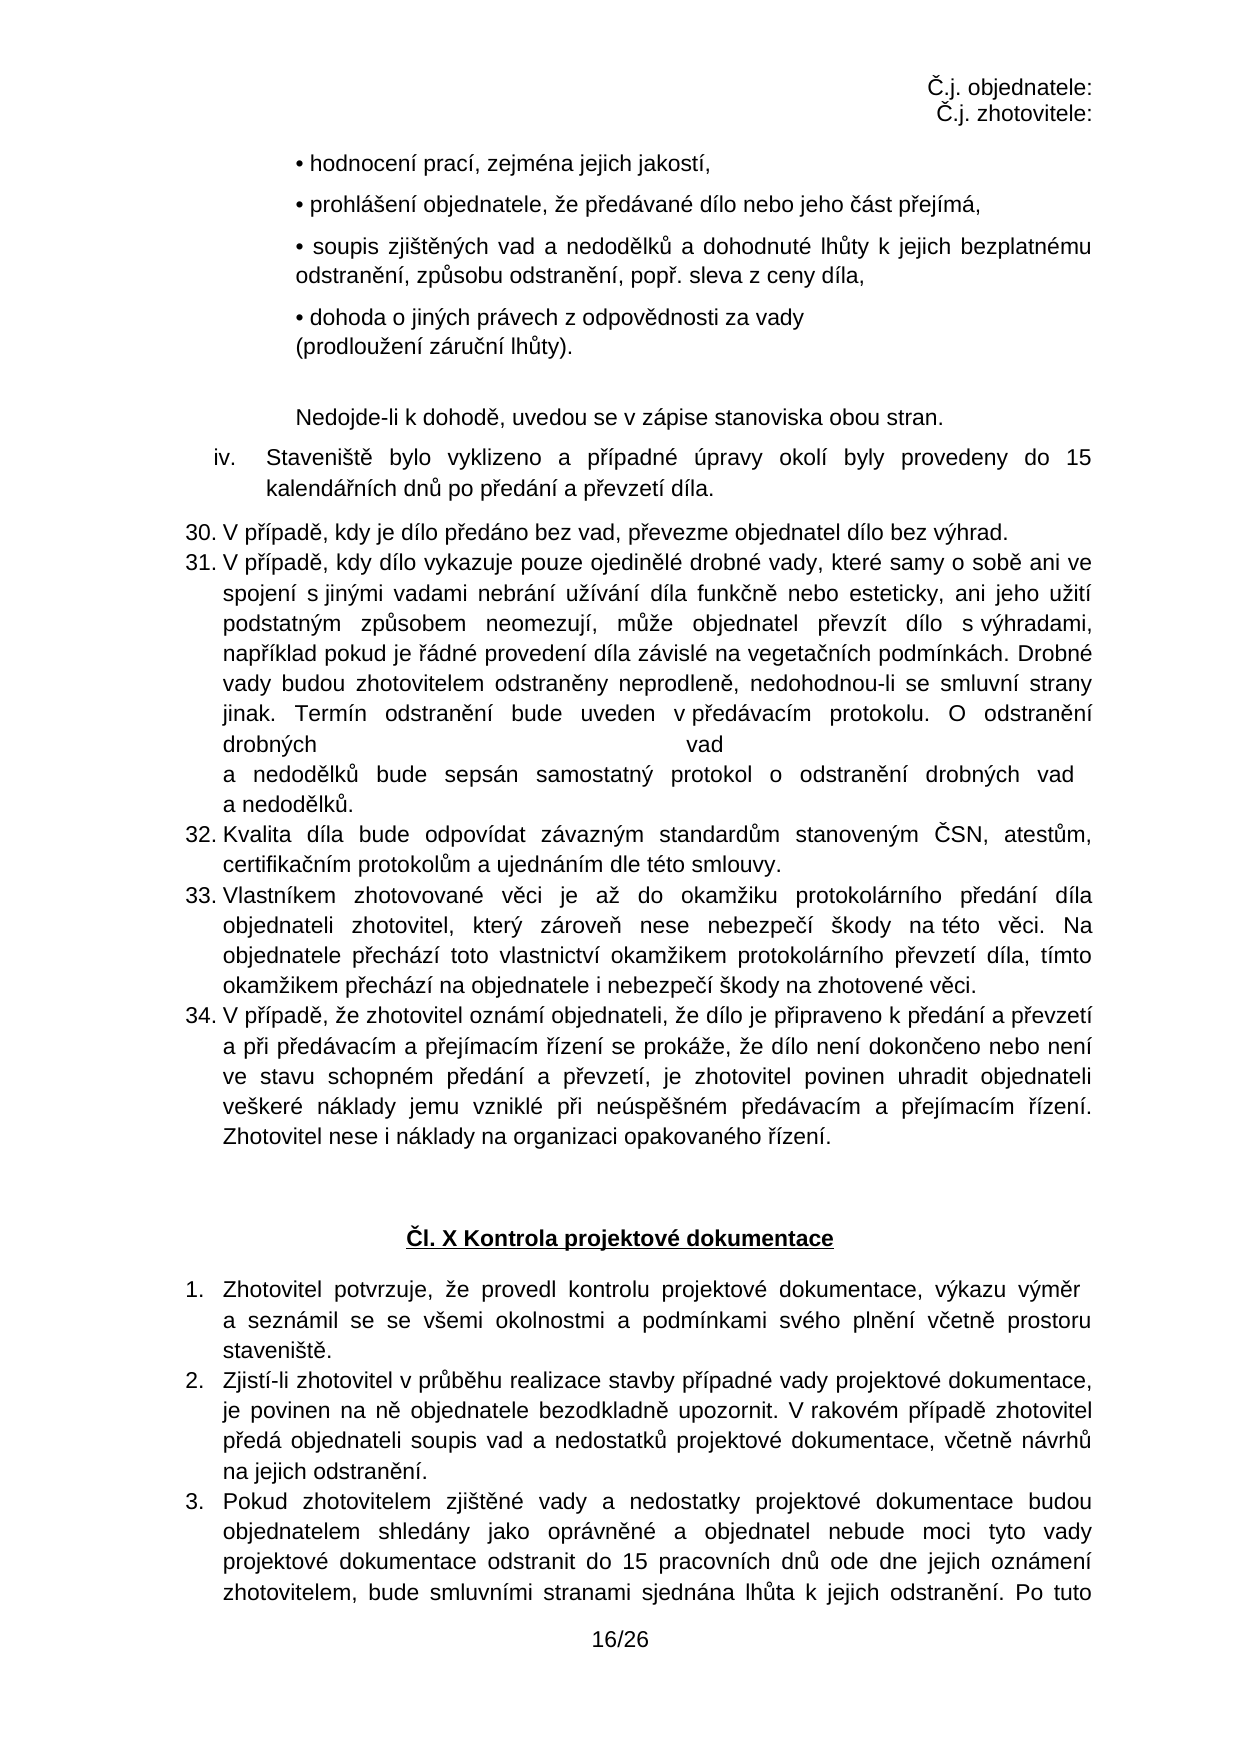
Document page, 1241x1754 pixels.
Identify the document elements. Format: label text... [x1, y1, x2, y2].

text Čl. X Kontrola projektové dokumentace [148, 1225, 1093, 1252]
list Zhotovitel potvrzuje, že provedl kontrolu projektové dokumentace, výkazu výměr a seznámil se se všemi okolnostmi a podmínkami svého plnění včetně prostoru staveniště. [185, 1276, 1093, 1363]
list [185, 1488, 1093, 1605]
text • prohlášení objednatele, že předávané dílo nebo jeho část přejímá, [221, 189, 1093, 218]
text • soupis zjištěných vad a nedodělků a dohodnuté lhůty k jejich bezplatnému odstranění, způsobu odstranění, popř. sleva z ceny díla, [295, 231, 1093, 289]
list V případě, kdy je dílo předáno bez vad, převezme objednatel dílo bez výhrad. [185, 519, 1093, 545]
list Vlastníkem zhotovované věci je až do okamžiku protokolárního předání díla objednateli zhotovitel, který zároveň nese nebezpečí škody na této věci. Na objednatele přechází toto vlastnictví okamžikem protokolárního převzetí díla, tímto okamžikem přechází na objednatele i nebezpečí škody na zhotovené věci. [185, 882, 1093, 998]
list Staveniště bylo vyklizeno a případné úpravy okolí byly provedeny do 15 kalendářních dnů po předání a převzetí díla. [236, 443, 1093, 501]
list V případě, že zhotovitel oznámí objednateli, že dílo je připraveno k předání a převzetí a při předávacím a přejímacím řízení se prokáže, že dílo není dokončeno nebo není ve stavu schopném předání a převzetí, je zhotovitel povinen uhradit objednateli veškeré náklady jemu vzniklé při neúspěšném předávacím a přejímacím řízení. Zhotovitel nese i náklady na organizaci opakovaného řízení. [185, 1002, 1093, 1149]
list V případě, kdy dílo vykazuje pouze ojedinělé drobné vady, které samy o sobě ani ve spojení s jinými vadami nebrání užívání díla funkčně nebo esteticky, ani jeho užití podstatným způsobem neomezují, může objednatel převzít dílo s výhradami, například pokud je řádné provedení díla závislé na vegetačních podmínkách. Drobné vady budou zhotovitelem odstraněny neprodleně, nedohodnou-li se smluvní strany jinak. Termín odstranění bude uveden v předávacím protokolu. O odstranění drobných vad a nedodělků bude sepsán samostatný protokol o odstranění drobných vad a nedodělků. [185, 549, 1093, 817]
text • hodnocení prací, zejména jejich jakostí, [221, 148, 1093, 177]
text Nedojde-li k dohodě, uvedou se v zápise stanoviska obou stran. [221, 402, 1093, 431]
list Zjistí-li zhotovitel v průběhu realizace stavby případné vady projektové dokumentace, je povinen na ně objednatele bezodkladně upozornit. V rakovém případě zhotovitel předá objednateli soupis vad a nedostatků projektové dokumentace, včetně návrhů na jejich odstranění. [185, 1367, 1093, 1484]
list Kvalita díla bude odpovídat závazným standardům stanoveným ČSN, atestům, certifikačním protokolům a ujednáním dle této smlouvy. [185, 821, 1093, 878]
text (prodloužení záruční lhůty). [221, 331, 1093, 360]
text • dohoda o jiných právech z odpovědnosti za vady [221, 302, 1093, 331]
